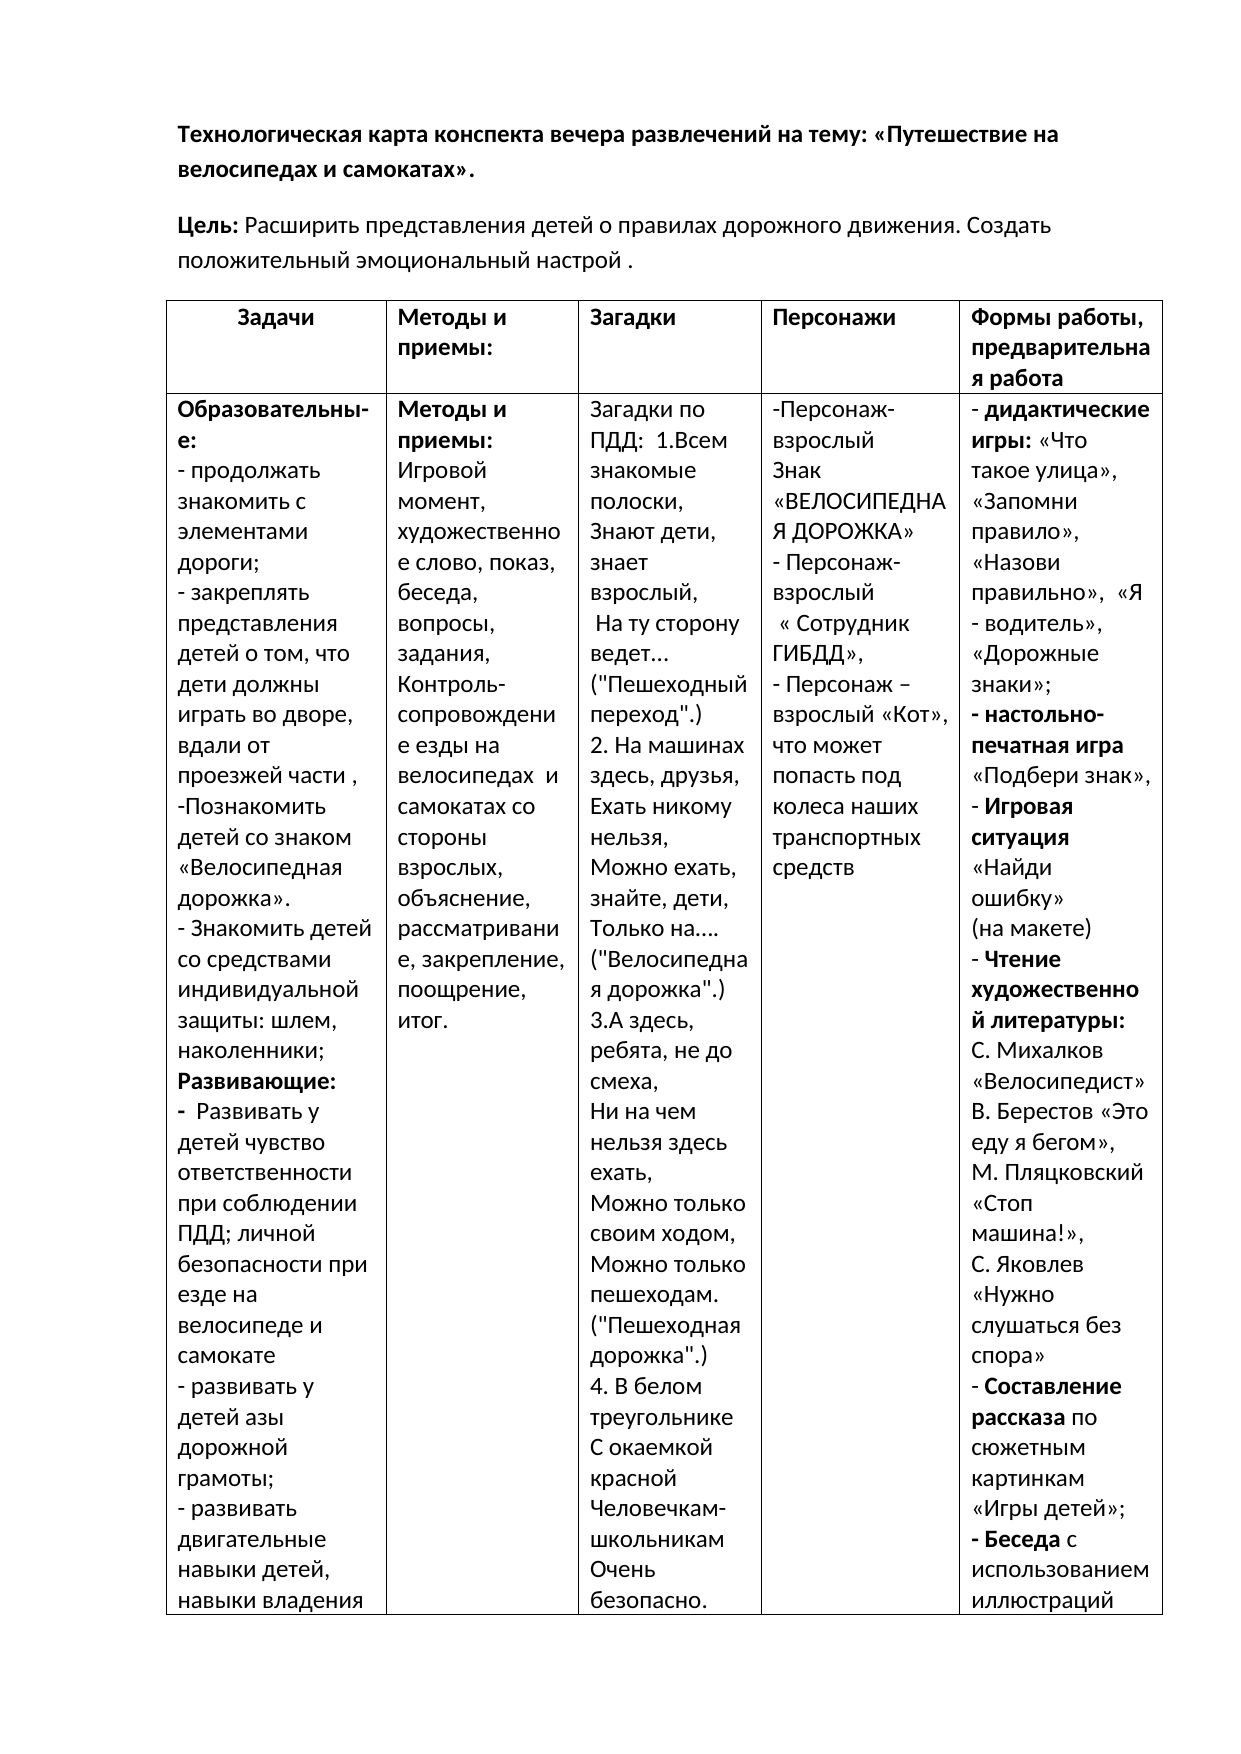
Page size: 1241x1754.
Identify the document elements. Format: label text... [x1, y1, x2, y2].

table_header Загадки [579, 301, 761, 392]
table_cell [167, 394, 386, 1614]
text Технологическая карта конспекта вечера развлечений на тему: «Путешествие на велосипедах и самокатах». [177, 118, 1152, 184]
table_header Персонажи [762, 301, 959, 392]
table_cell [579, 394, 761, 1614]
table_header Формы работы, предварительная работа [960, 301, 1162, 392]
table_header Методы и приемы: [387, 301, 578, 392]
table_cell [960, 394, 1162, 1614]
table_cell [762, 394, 959, 1614]
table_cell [387, 394, 578, 1614]
text Цель: Расширить представления детей о правилах дорожного движения. Создать положительный эмоциональный настрой . [177, 209, 1152, 274]
table_header Задачи [167, 301, 386, 392]
